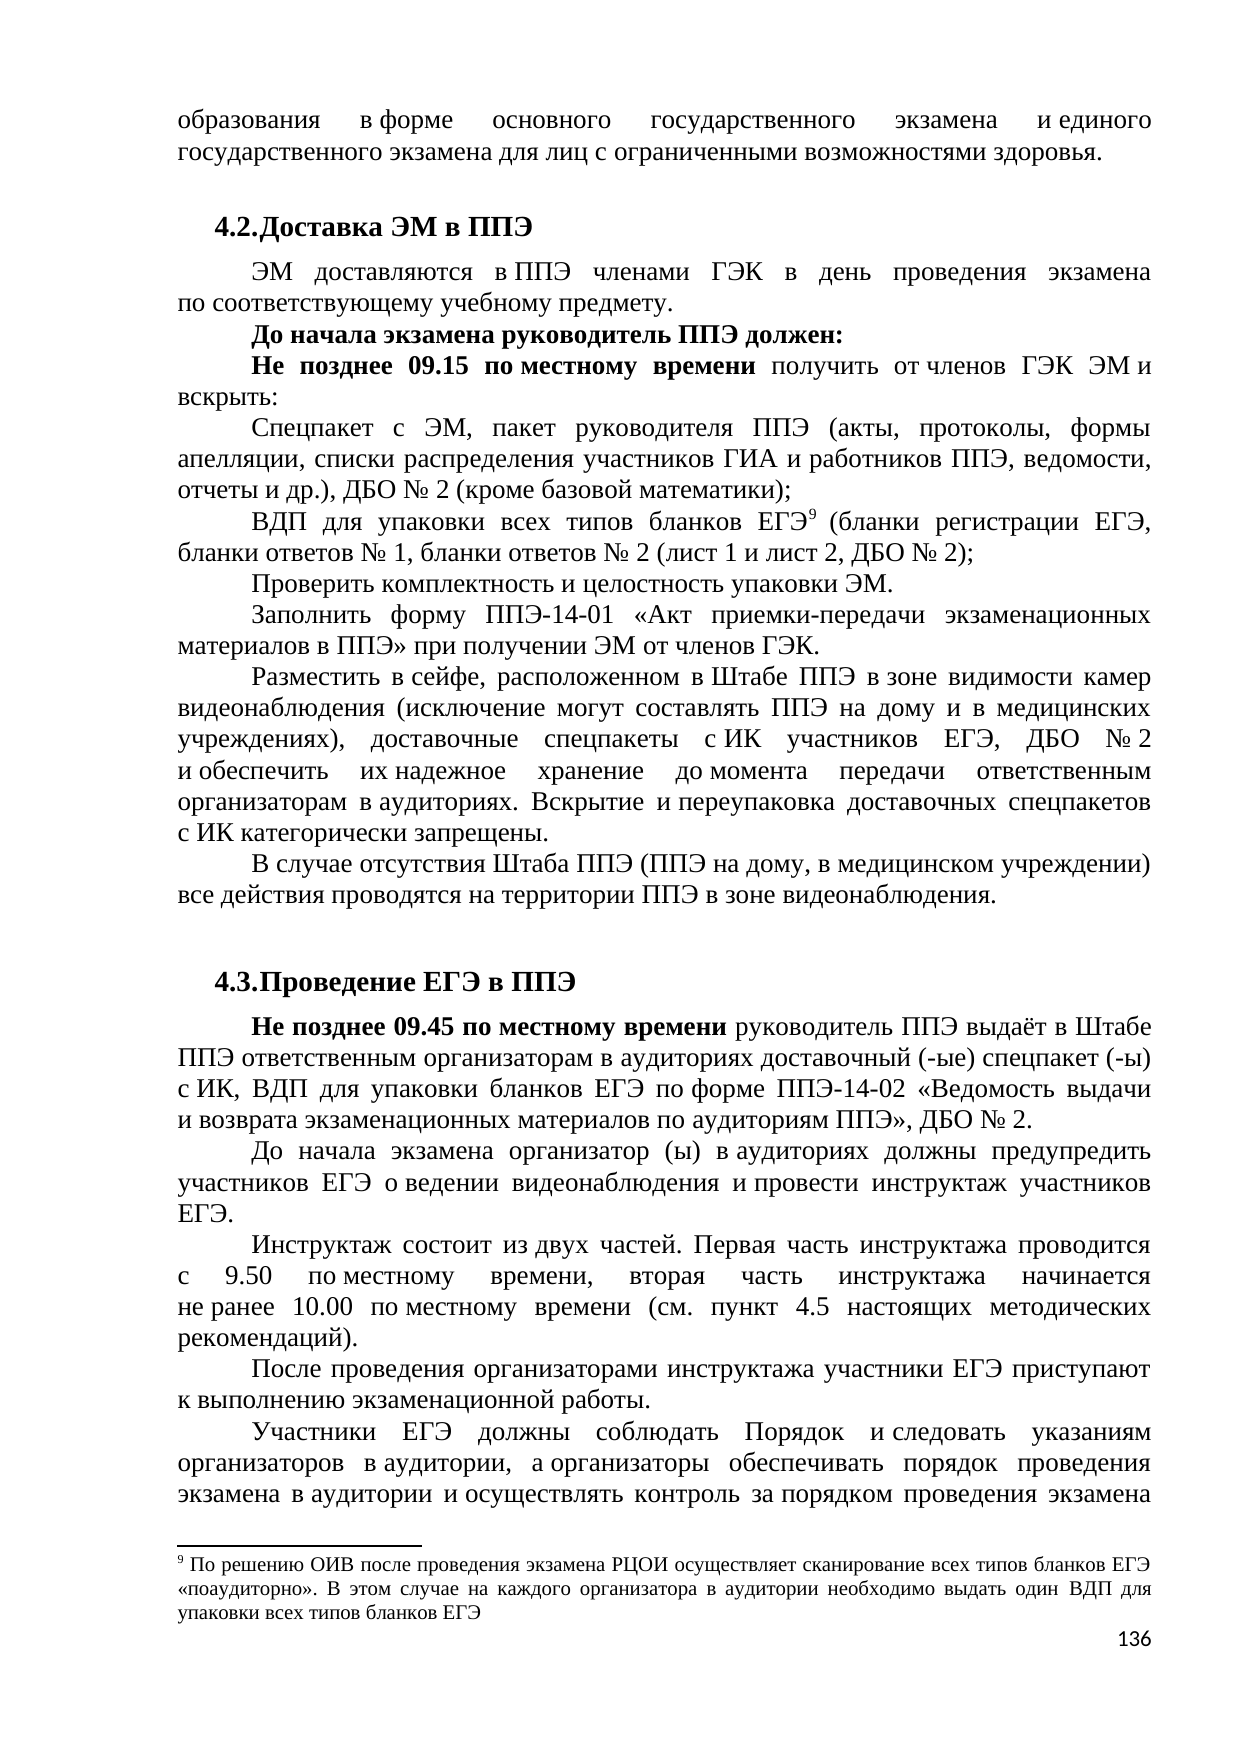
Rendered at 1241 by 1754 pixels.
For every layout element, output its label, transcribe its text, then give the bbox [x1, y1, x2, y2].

text Заполнить форму ППЭ-14-01 «Акт приемки-передачи экзаменационных материалов в ППЭ» при получении ЭМ от членов ГЭК. [177, 598, 1152, 660]
text ЭМ доставляются в ППЭ членами ГЭК в день проведения экзамена по соответствующему учебному предмету. [177, 255, 1152, 318]
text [177, 1415, 1152, 1508]
text Разместить в сейфе, расположенном в Штабе ППЭ в зоне видимости камер видеонаблюдения (исключение могут составлять ППЭ на дому и в медицинских учреждениях), доставочные спецпакеты с ИК участников ЕГЭ, ДБО № 2 и обеспечить их надежное хранение до момента передачи ответственным организаторам в аудиториях. Вскрытие и переупаковка доставочных спецпакетов с ИК категорически запрещены. [177, 660, 1152, 847]
text В случае отсутствия Штаба ППЭ (ППЭ на дому, в медицинском учреждении) все действия проводятся на территории ППЭ в зоне видеонаблюдения. [177, 847, 1152, 909]
text Проведение ЕГЭ в ППЭ [214, 964, 1152, 997]
text Не позднее 09.15 по местному времени получить от членов ГЭК ЭМ и вскрыть: [177, 349, 1152, 411]
text До начала экзамена организатор (ы) в аудиториях должны предупредить участников ЕГЭ о ведении видеонаблюдения и провести инструктаж участников ЕГЭ. [177, 1134, 1152, 1228]
text Не позднее 09.45 по местному времени руководитель ППЭ выдаёт в Штабе ППЭ ответственным организаторам в аудиториях доставочный (-ые) спецпакет (-ы) с ИК, ВДП для упаковки бланков ЕГЭ по форме ППЭ-14-02 «Ведомость выдачи и возврата экзаменационных материалов по аудиториям ППЭ», ДБО № 2. [177, 1010, 1152, 1134]
text ВДП для упаковки всех типов бланков ЕГЭ (бланки регистрации ЕГЭ, бланки ответов № 1, бланки ответов № 2 (лист 1 и лист 2, ДБО № 2); [177, 504, 1152, 567]
text Инструктаж состоит из двух частей. Первая часть инструктажа проводится с 9.50 по местному времени, вторая часть инструктажа начинается не ранее 10.00 по местному времени (см. пункт 4.5 настоящих методических рекомендаций). [177, 1228, 1152, 1352]
text После проведения организаторами инструктажа участники ЕГЭ приступают к выполнению экзаменационной работы. [177, 1352, 1152, 1415]
text Доставка ЭМ в ППЭ [214, 209, 1152, 243]
text Проверить комплектность и целостность упаковки ЭМ. [177, 567, 1152, 598]
text До начала экзамена руководитель ППЭ должен: [177, 318, 1152, 349]
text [177, 103, 1152, 166]
text Спецпакет с ЭМ, пакет руководителя ППЭ (акты, протоколы, формы апелляции, списки распределения участников ГИА и работников ППЭ, ведомости, отчеты и др.), ДБО № 2 (кроме базовой математики); [177, 411, 1152, 504]
